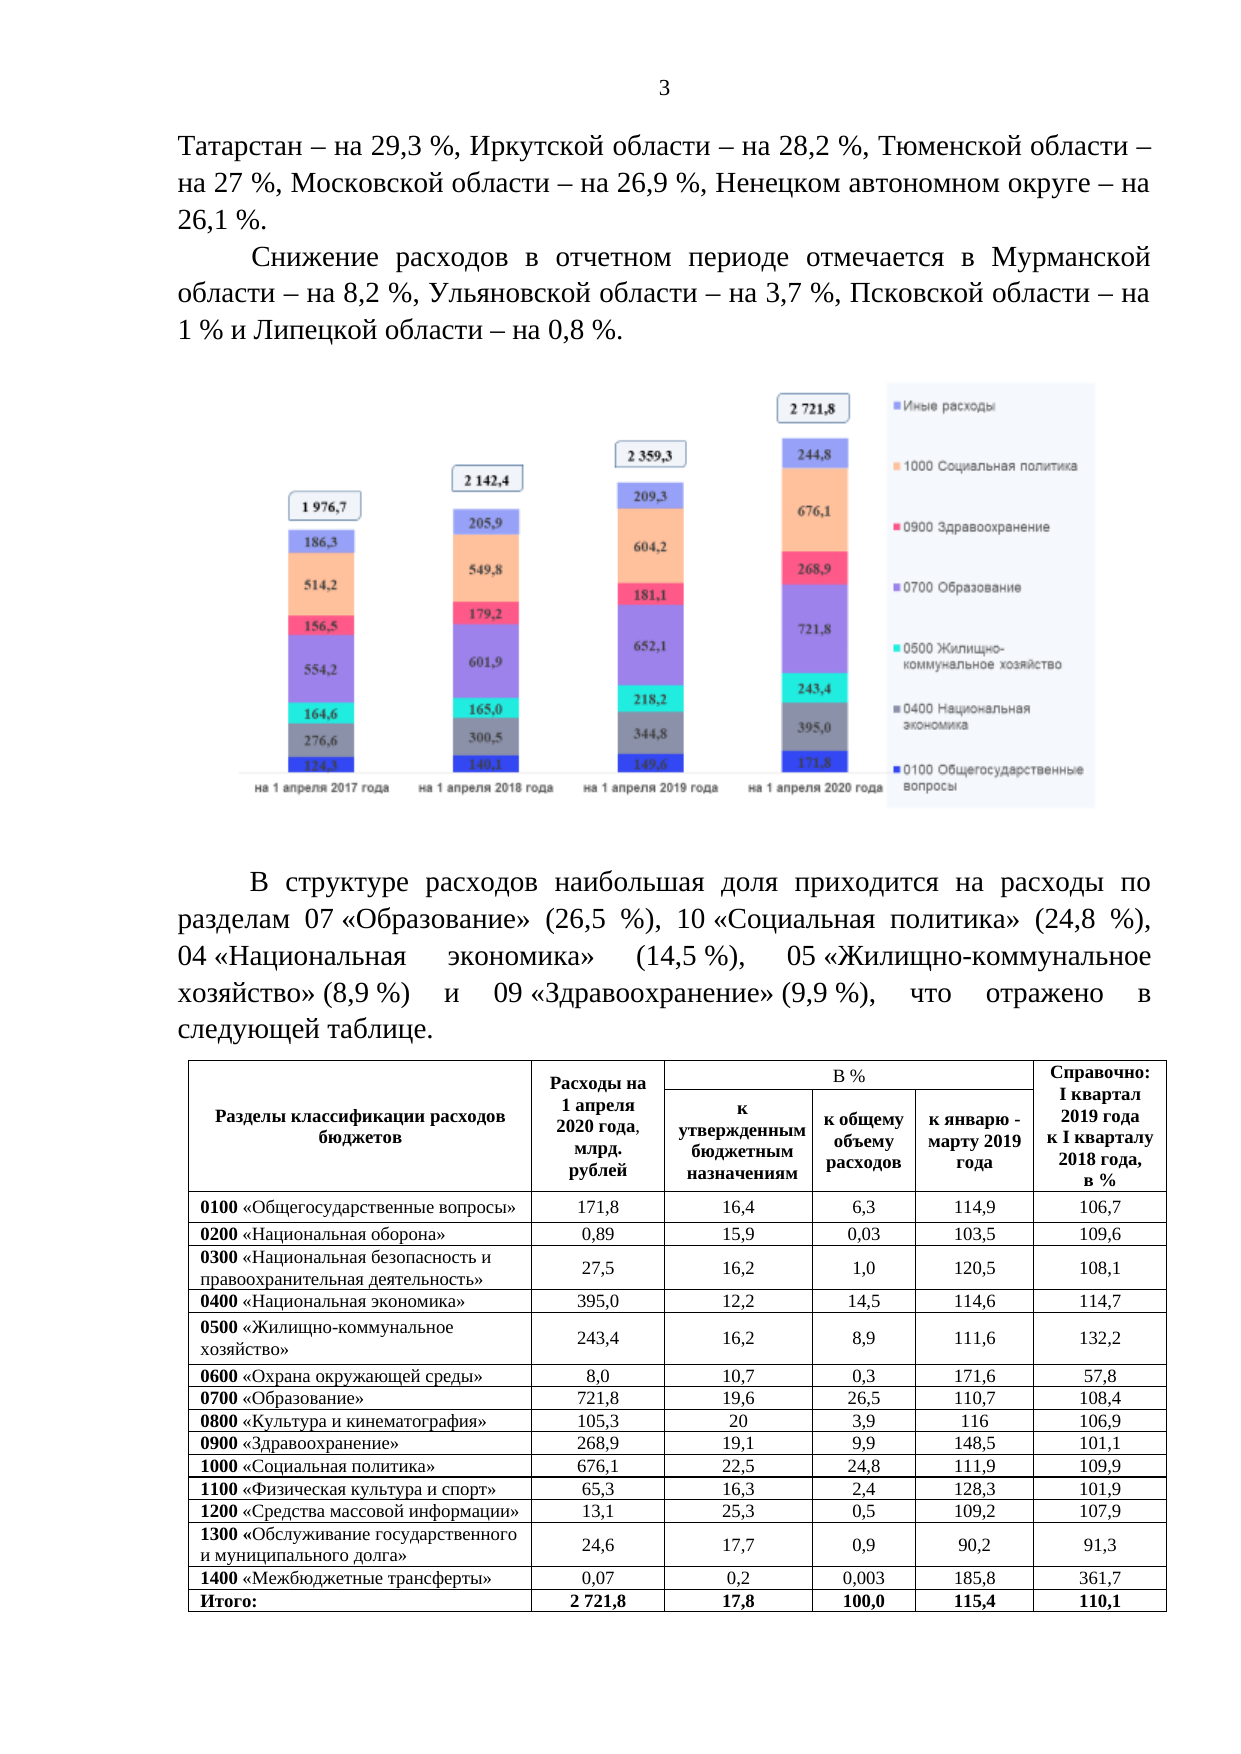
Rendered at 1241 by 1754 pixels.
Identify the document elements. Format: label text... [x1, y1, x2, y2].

table_cell 721,8 [532, 1387, 664, 1409]
table_cell 26,5 [813, 1387, 915, 1409]
table_cell 17,7 [665, 1523, 812, 1566]
table_cell 57,8 [1034, 1365, 1166, 1386]
table_cell 16,2 [665, 1246, 812, 1289]
table_cell 8,0 [532, 1365, 664, 1386]
table_cell 0,9 [813, 1523, 915, 1566]
table_cell 0800 «Культура и кинематография» [189, 1410, 531, 1431]
table_cell к январю -марту 2019 года [916, 1090, 1033, 1191]
table_header Расходы на 1 апреля 2020 года, млрд. рублей [532, 1061, 664, 1191]
table_cell 22,5 [665, 1455, 812, 1476]
table_cell 15,9 [665, 1223, 812, 1245]
table_cell 171,6 [916, 1365, 1033, 1386]
table_cell 0,5 [813, 1500, 915, 1522]
table_cell 101,1 [1034, 1432, 1166, 1454]
table_cell 128,3 [916, 1478, 1033, 1499]
table_cell 0900 «Здравоохранение» [189, 1432, 531, 1454]
table_cell 0600 «Охрана окружающей среды» [189, 1365, 531, 1386]
picture [215, 349, 1114, 864]
table_cell 0,003 [813, 1567, 915, 1588]
table_cell 12,2 [665, 1290, 812, 1312]
table_cell 132,2 [1034, 1313, 1166, 1363]
table_cell Итого: [189, 1590, 531, 1611]
table_cell 16,4 [665, 1192, 812, 1222]
table_cell 0700 «Образование» [189, 1387, 531, 1409]
table_cell 0400 «Национальная экономика» [189, 1290, 531, 1312]
table_cell 0100 «Общегосударственные вопросы» [189, 1192, 531, 1222]
table_cell 114,7 [1034, 1290, 1166, 1312]
table_cell 110,7 [916, 1387, 1033, 1409]
table_cell 105,3 [532, 1410, 664, 1431]
table_cell 106,9 [1034, 1410, 1166, 1431]
table_cell 110,1 [1034, 1590, 1166, 1611]
table_cell 16,3 [665, 1478, 812, 1499]
table_cell 20 [665, 1410, 812, 1431]
table_cell 14,5 [813, 1290, 915, 1312]
table_cell 101,9 [1034, 1478, 1166, 1499]
table_cell 114,9 [916, 1192, 1033, 1222]
table_cell 25,3 [665, 1500, 812, 1522]
table_cell 8,9 [813, 1313, 915, 1363]
table_cell 65,3 [532, 1478, 664, 1499]
table_cell 16,2 [665, 1313, 812, 1363]
table_cell 1300 «Обслуживание государственного и муниципального долга» [189, 1523, 531, 1566]
text В структуре расходов наибольшая доля приходится на расходы по разделам 07 «Образование» (26,5 %), 10 «Социальная политика» (24,8 %), 04 «Национальная экономика» (14,5 %), 05 «Жилищно-коммунальное хозяйство» (8,9 %) и 09 «Здравоохранение» (9,9 %), что отражено в следующей таблице. [177, 864, 1152, 1045]
table_cell 107,9 [1034, 1500, 1166, 1522]
table_cell 0,07 [532, 1567, 664, 1588]
table_cell 19,6 [665, 1387, 812, 1409]
table_cell 120,5 [916, 1246, 1033, 1289]
table_cell 108,4 [1034, 1387, 1166, 1409]
table_cell 24,8 [813, 1455, 915, 1476]
table_cell 1200 «Средства массовой информации» [189, 1500, 531, 1522]
table_cell 395,0 [532, 1290, 664, 1312]
table_cell 17,8 [665, 1590, 812, 1611]
table_cell 24,6 [532, 1523, 664, 1566]
table_cell 114,6 [916, 1290, 1033, 1312]
table_cell 91,3 [1034, 1523, 1166, 1566]
table_cell 243,4 [532, 1313, 664, 1363]
table_cell 19,1 [665, 1432, 812, 1454]
table_cell 109,2 [916, 1500, 1033, 1522]
table_cell 13,1 [532, 1500, 664, 1522]
table_cell 109,9 [1034, 1455, 1166, 1476]
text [177, 128, 1152, 235]
table_cell 2 721,8 [532, 1590, 664, 1611]
table_cell 268,9 [532, 1432, 664, 1454]
table_cell 103,5 [916, 1223, 1033, 1245]
table_cell 10,7 [665, 1365, 812, 1386]
table_cell 111,6 [916, 1313, 1033, 1363]
table_cell 115,4 [916, 1590, 1033, 1611]
table_cell 0,03 [813, 1223, 915, 1245]
table_cell 6,3 [813, 1192, 915, 1222]
table_cell 0200 «Национальная оборона» [189, 1223, 531, 1245]
table_cell 2,4 [813, 1478, 915, 1499]
table_cell 676,1 [532, 1455, 664, 1476]
table_cell 108,1 [1034, 1246, 1166, 1289]
table_header Справочно: I квартал 2019 года к I кварталу 2018 года, в % [1034, 1061, 1166, 1191]
table_cell 116 [916, 1410, 1033, 1431]
table_cell 1,0 [813, 1246, 915, 1289]
table_cell 0300 «Национальная безопасность и правоохранительная деятельность» [189, 1246, 531, 1289]
table_cell 361,7 [1034, 1567, 1166, 1588]
table_cell 111,9 [916, 1455, 1033, 1476]
table_header В % [665, 1061, 1033, 1089]
table_header Разделы классификации расходов бюджетов [189, 1061, 531, 1191]
table_cell 109,6 [1034, 1223, 1166, 1245]
table_cell к утвержденным бюджетным назначениям [665, 1090, 812, 1191]
table_cell 0,3 [813, 1365, 915, 1386]
table_cell 0,2 [665, 1567, 812, 1588]
table_cell 1100 «Физическая культура и спорт» [189, 1478, 531, 1499]
table_cell 148,5 [916, 1432, 1033, 1454]
table_cell 106,7 [1034, 1192, 1166, 1222]
table_cell 185,8 [916, 1567, 1033, 1588]
table_cell 100,0 [813, 1590, 915, 1611]
text Снижение расходов в отчетном периоде отмечается в Мурманской области – на 8,2 %, Ульяновской области – на 3,7 %, Псковской области – на 1 % и Липецкой области – на 0,8 %. [177, 239, 1152, 346]
table_cell 1400 «Межбюджетные трансферты» [189, 1567, 531, 1588]
table_cell 0,89 [532, 1223, 664, 1245]
table_cell 27,5 [532, 1246, 664, 1289]
table_cell 90,2 [916, 1523, 1033, 1566]
table_cell 171,8 [532, 1192, 664, 1222]
table_cell 0500 «Жилищно-коммунальное хозяйство» [189, 1313, 531, 1363]
table_cell 3,9 [813, 1410, 915, 1431]
table_cell 9,9 [813, 1432, 915, 1454]
table_cell 1000 «Социальная политика» [189, 1455, 531, 1476]
table_cell к общему объему расходов [813, 1090, 915, 1191]
